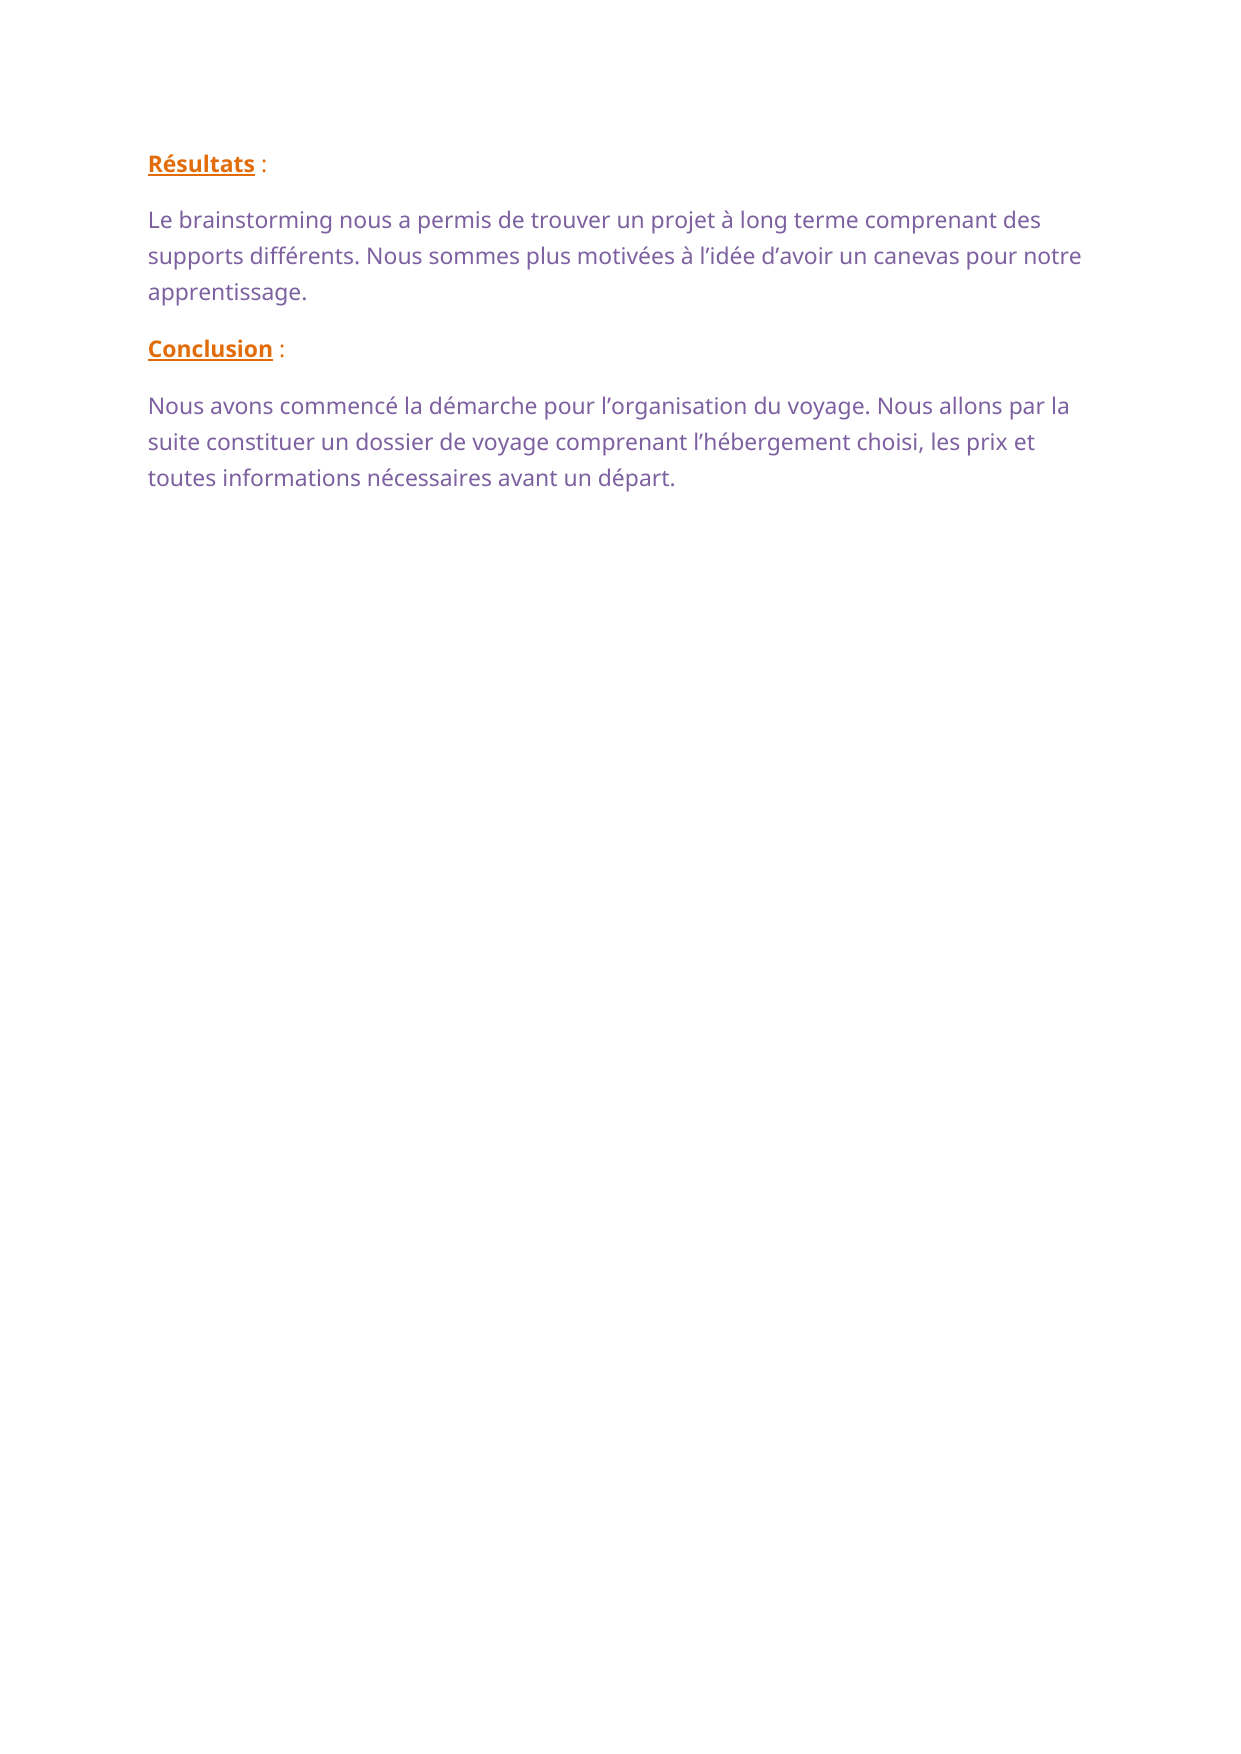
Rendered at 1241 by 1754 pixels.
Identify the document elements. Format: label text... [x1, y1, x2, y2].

text Le brainstorming nous a permis de trouver un projet à long terme comprenant des supports différents. Nous sommes plus motivées à l’idée d’avoir un canevas pour notre apprentissage. [148, 204, 1093, 307]
text Conclusion : [148, 333, 1093, 364]
text Résultats : [148, 148, 1093, 179]
text Nous avons commencé la démarche pour l’organisation du voyage. Nous allons par la suite constituer un dossier de voyage comprenant l’hébergement choisi, les prix et toutes informations nécessaires avant un départ. [148, 390, 1093, 493]
